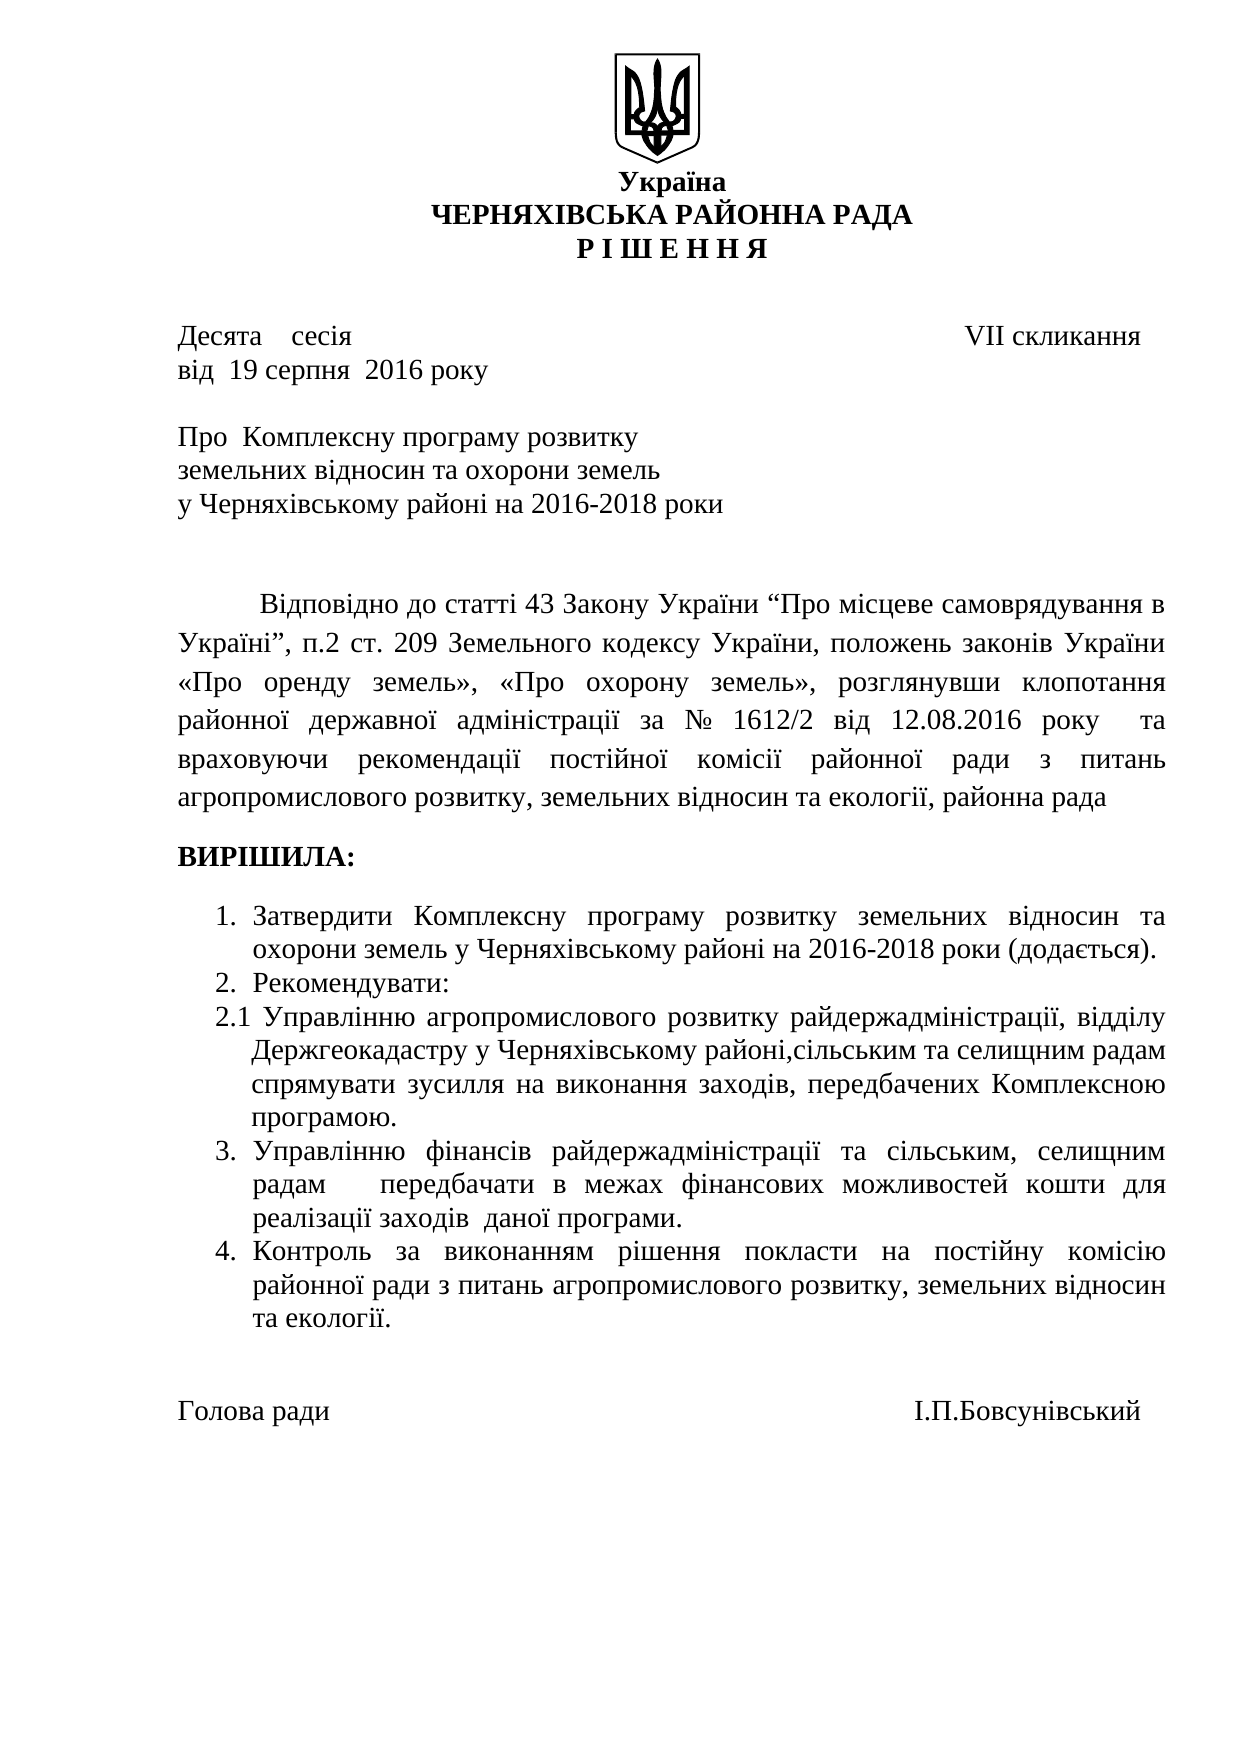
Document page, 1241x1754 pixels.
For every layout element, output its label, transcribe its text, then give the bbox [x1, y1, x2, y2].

text Про Комплексну програму розвитку [177, 419, 1167, 452]
list Затвердити Комплексну програму розвитку земельних відносин та охорони земель у Черняхівському районі на 2016-2018 роки (додається). [215, 898, 1167, 965]
list Контроль за виконанням рішення покласти на постійну комісію районної ради з питань агропромислового розвитку, земельних відносин та екології. [215, 1233, 1167, 1334]
text у Черняхівському районі на 2016-2018 роки [177, 486, 1167, 519]
list Управлінню фінансів райдержадміністрації та сільським, селищним радам передбачати в межах фінансових можливостей кошти для реалізації заходів даної програми. [215, 1133, 1167, 1233]
text ВИРІШИЛА: [177, 839, 1167, 872]
list Рекомендувати: [215, 965, 1167, 999]
text ЧЕРНЯХІВСЬКА РАЙОННА РАДА [177, 197, 1167, 231]
text Голова ради І.П.Бовсунівський [177, 1393, 1167, 1427]
text Десята сесія VIІ скликання [177, 318, 1167, 352]
text земельних відносин та охорони земель [177, 452, 1167, 486]
text Україна [177, 164, 1167, 197]
text від 19 серпня 2016 року [177, 352, 1167, 385]
text Р І Ш Е Н Н Я [177, 231, 1167, 264]
text Відповідно до статті 43 Закону України “Про місцеве самоврядування в Україні”, п.2 ст. 209 Земельного кодексу України, положень законів України «Про оренду земель», «Про охорону земель», розглянувши клопотання районної державної адміністрації за № 1612/2 від 12.08.2016 року та враховуючи рекомендації постійної комісії районної ради з питань агропромислового розвитку, земельних відносин та екології, районна рада [177, 587, 1167, 813]
text 2.1 Управлінню агропромислового розвитку райдержадміністрації, відділу Держгеокадастру у Черняхівському районі,сільським та селищним радам спрямувати зусилля на виконання заходів, передбачених Комплексною програмою. [215, 999, 1167, 1133]
